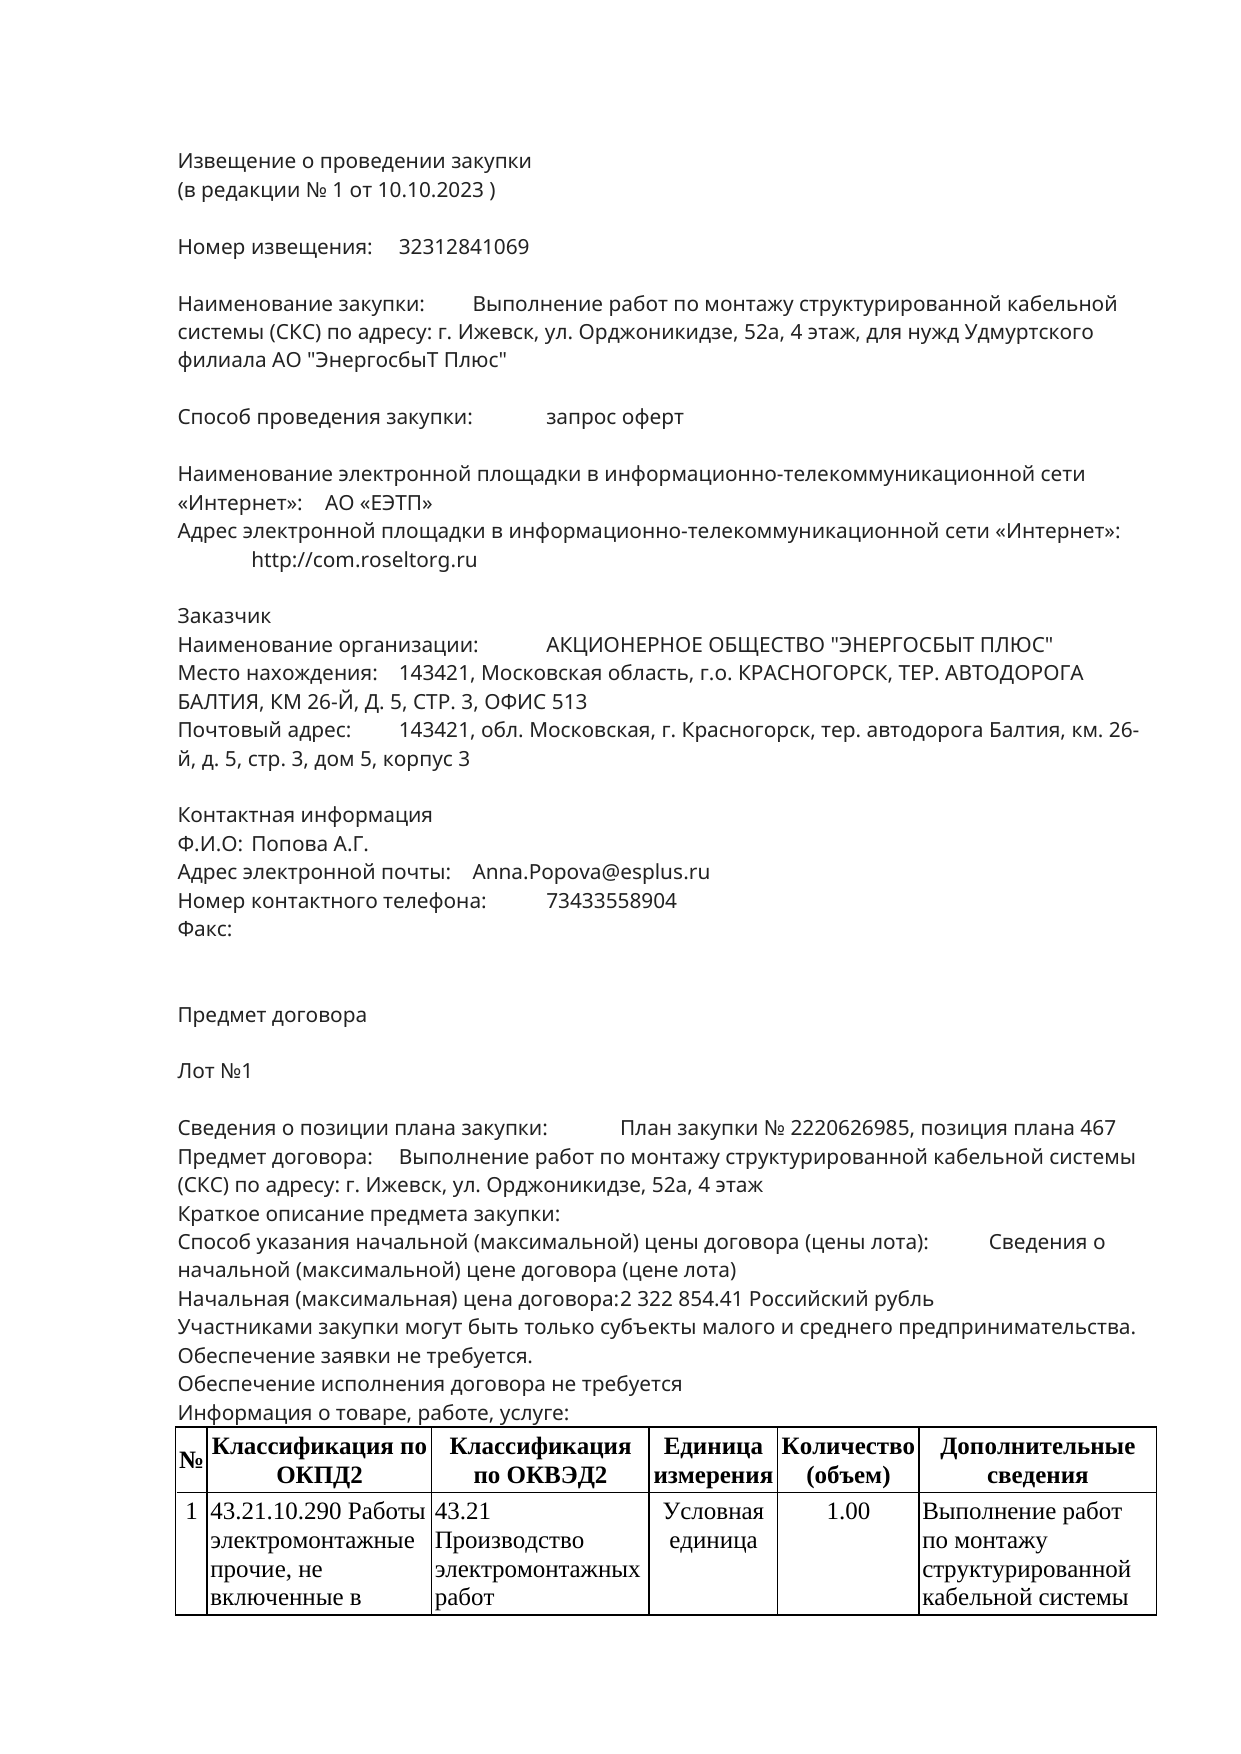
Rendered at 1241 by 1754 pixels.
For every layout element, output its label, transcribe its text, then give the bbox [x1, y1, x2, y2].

text Номер контактного телефона: 73433558904 [177, 886, 1152, 914]
text (в редакции № 1 от 10.10.2023 ) [177, 175, 1152, 203]
text Обеспечение исполнения договора не требуется [177, 1369, 1152, 1398]
text Ф.И.О: Попова А.Г. [177, 829, 1152, 857]
text Обеспечение заявки не требуется. [177, 1341, 1152, 1369]
text Наименование организации: АКЦИОНЕРНОЕ ОБЩЕСТВО "ЭНЕРГОСБЫТ ПЛЮС" [177, 630, 1152, 658]
table_header Единица измерения [650, 1428, 777, 1492]
table_header Классификация по ОКПД2 [208, 1428, 431, 1492]
text Адрес электронной площадки в информационно-телекоммуникационной сети «Интернет»: http://com.roseltorg.ru [177, 516, 1152, 573]
text Контактная информация [177, 801, 1152, 829]
text Факс: [177, 914, 1152, 943]
table_cell Условная единица [650, 1493, 777, 1614]
text Способ указания начальной (максимальной) цены договора (цены лота): Сведения о начальной (максимальной) цене договора (цене лота) [177, 1227, 1152, 1284]
text Участниками закупки могут быть только субъекты малого и среднего предпринимательства. [177, 1312, 1152, 1341]
text Адрес электронной почты: Anna.Popova@esplus.ru [177, 857, 1152, 886]
table_cell 1.00 [778, 1493, 918, 1614]
text Наименование электронной площадки в информационно-телекоммуникационной сети «Интернет»: АО «ЕЭТП» [177, 459, 1152, 516]
text Краткое описание предмета закупки: [177, 1199, 1152, 1227]
text Лот №1 [177, 1057, 1152, 1085]
table_header Дополнительные сведения [920, 1428, 1156, 1492]
text Место нахождения: 143421, Московская область, г.о. КРАСНОГОРСК, ТЕР. АВТОДОРОГА БАЛТИЯ, КМ 26-Й, Д. 5, СТР. 3, ОФИС 513 [177, 658, 1152, 715]
table_header Классификация по ОКВЭД2 [432, 1428, 648, 1492]
table_header Количество (объем) [778, 1428, 918, 1492]
text Извещение о проведении закупки [177, 147, 1152, 175]
text Заказчик [177, 602, 1152, 630]
text Сведения о позиции плана закупки: План закупки № 2220626985, позиция плана 467 [177, 1113, 1152, 1142]
table_cell 1 [176, 1493, 206, 1614]
text Начальная (максимальная) цена договора: 2 322 854.41 Российский рубль [177, 1284, 1152, 1312]
text Предмет договора: Выполнение работ по монтажу структурированной кабельной системы (СКС) по адресу: г. Ижевск, ул. Орджоникидзе, 52а, 4 этаж [177, 1142, 1152, 1199]
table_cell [432, 1493, 648, 1614]
text Номер извещения: 32312841069 [177, 232, 1152, 260]
text Предмет договора [177, 1000, 1152, 1028]
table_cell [208, 1493, 431, 1614]
text Почтовый адрес: 143421, обл. Московская, г. Красногорск, тер. автодорога Балтия, км. 26-й, д. 5, стр. 3, дом 5, корпус 3 [177, 715, 1152, 772]
text Информация о товаре, работе, услуге: [177, 1398, 1152, 1426]
text Способ проведения закупки: запрос оферт [177, 402, 1152, 431]
table_header № [176, 1428, 206, 1492]
text Наименование закупки: Выполнение работ по монтажу структурированной кабельной системы (СКС) по адресу: г. Ижевск, ул. Орджоникидзе, 52а, 4 этаж, для нужд Удмуртского филиала АО "ЭнергосбыТ Плюс" [177, 289, 1152, 374]
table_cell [920, 1493, 1156, 1614]
